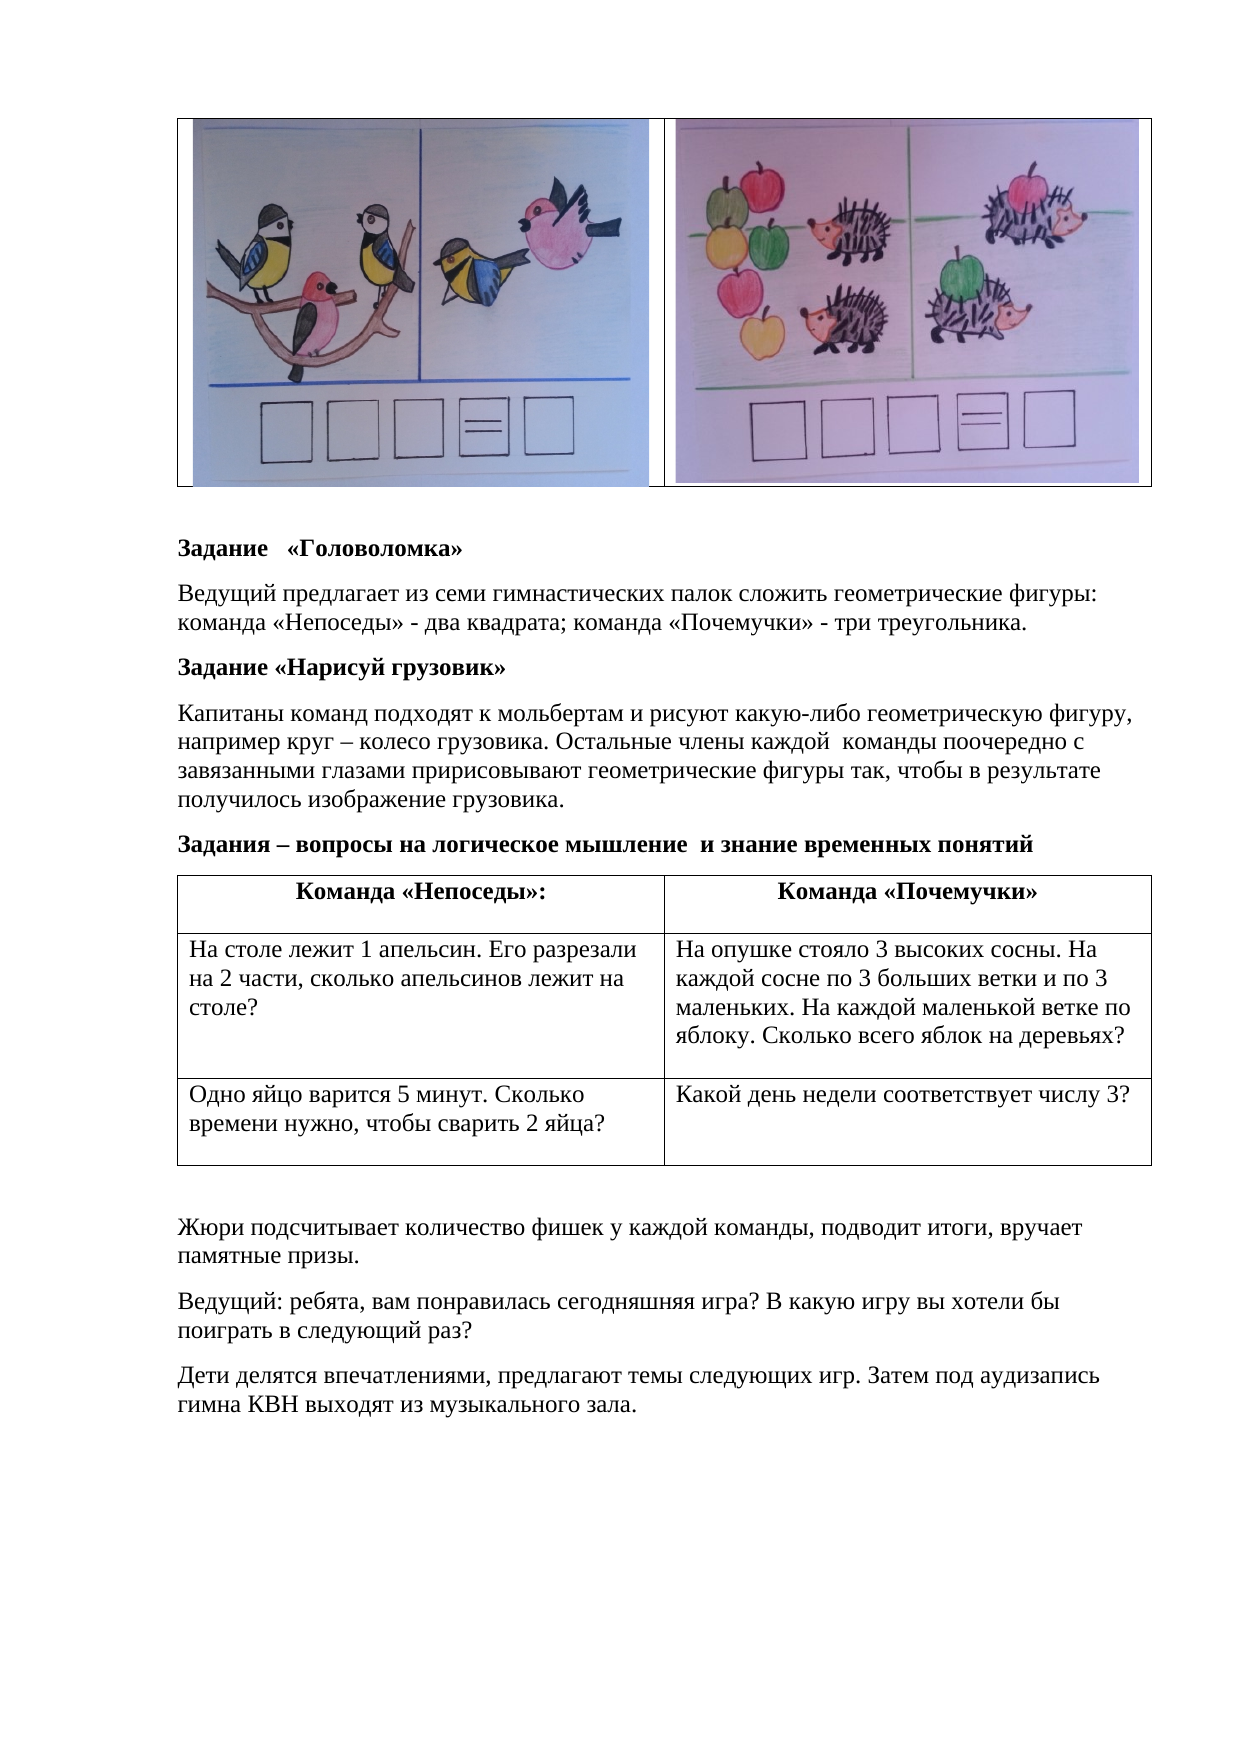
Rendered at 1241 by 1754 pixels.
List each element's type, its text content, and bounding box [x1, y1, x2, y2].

table_cell Какой день недели соответствует числу 3? [665, 1079, 1151, 1165]
table_cell На опушке стояло 3 высоких сосны. На каждой сосне по 3 больших ветки и по 3 маленьких. На каждой маленькой ветке по яблоку. Сколько всего яблок на деревьях? [665, 934, 1151, 1078]
text Ведущий: ребята, вам понравилась сегодняшняя игра? В какую игру вы хотели бы поиграть в следующий раз? [177, 1286, 1152, 1343]
text Капитаны команд подходят к мольбертам и рисуют какую-либо геометрическую фигуру, например круг – колесо грузовика. Остальные члены каждой команды поочередно с завязанными глазами пририсовывают геометрические фигуры так, чтобы в результате получилось изображение грузовика. [177, 698, 1152, 813]
text Задания – вопросы на логическое мышление и знание временных понятий [177, 829, 1152, 858]
picture [675, 119, 1139, 483]
table_cell [178, 119, 192, 486]
text Задание «Головоломка» [177, 533, 1152, 561]
text Дети делятся впечатлениями, предлагают темы следующих игр. Затем под аудизапись гимна КВН выходят из музыкального зала. [177, 1360, 1152, 1418]
table_header Команда «Непоседы»: [178, 876, 664, 933]
table_cell Одно яйцо варится 5 минут. Сколько времени нужно, чтобы сварить 2 яйца? [178, 1079, 664, 1165]
text Ведущий предлагает из семи гимнастических палок сложить геометрические фигуры: команда «Непоседы» - два квадрата; команда «Почемучки» - три треугольника. [177, 578, 1152, 636]
table_header Команда «Почемучки» [665, 876, 1151, 933]
text Задание «Нарисуй грузовик» [177, 652, 1152, 681]
text Жюри подсчитывает количество фишек у каждой команды, подводит итоги, вручает памятные призы. [177, 1212, 1152, 1269]
picture [192, 119, 650, 487]
table_cell [650, 119, 664, 486]
table_cell На столе лежит 1 апельсин. Его разрезали на 2 части, сколько апельсинов лежит на столе? [178, 934, 664, 1078]
table_cell [665, 119, 1151, 486]
